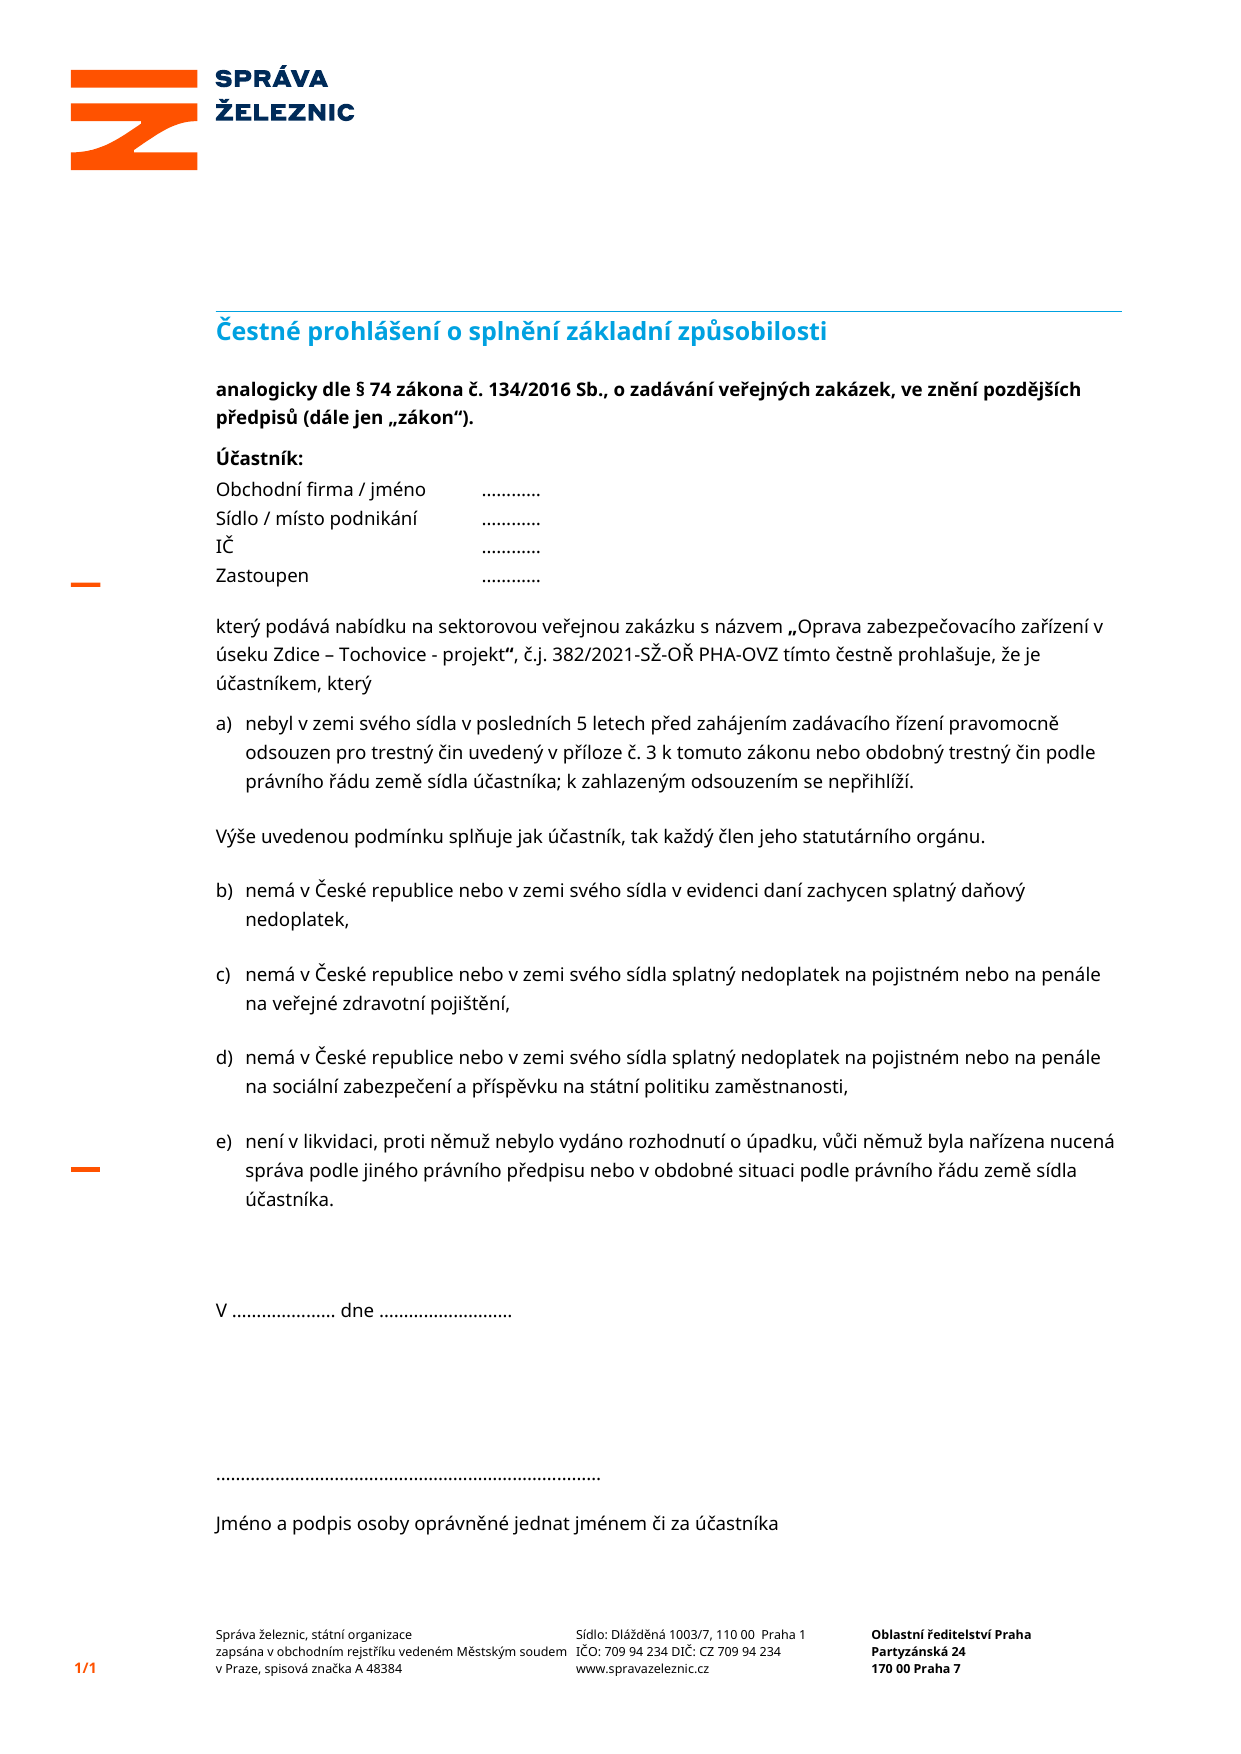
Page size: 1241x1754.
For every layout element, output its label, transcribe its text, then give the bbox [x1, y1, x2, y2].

text V ………………… dne ……………………… [216, 1294, 1121, 1323]
subtitle Účastník: [216, 445, 1122, 470]
text který podává nabídku na sektorovou veřejnou zakázku s názvem „Oprava zabezpečovacího zařízení v úseku Zdice – Tochovice - projekt“, č.j. 382/2021-SŽ-OŘ PHA-OVZ tímto čestně prohlašuje, že je účastníkem, který [216, 614, 1122, 695]
text …………………………………………………………………… [216, 1456, 1121, 1486]
text b) nemá v České republice nebo v zemi svého sídla v evidenci daní zachycen splatný daňový nedoplatek, [216, 877, 1122, 932]
text Obchodní firma / jméno ………… [216, 473, 1122, 502]
subtitle analogicky dle § 74 zákona č. 134/2016 Sb., o zadávání veřejných zakázek, ve znění pozdějších předpisů (dále jen „zákon“). [216, 376, 1122, 430]
text Výše uvedenou podmínku splňuje jak účastník, tak každý člen jeho statutárního orgánu. [216, 823, 1122, 849]
text Zastoupen ………… [216, 560, 1122, 589]
text Sídlo / místo podnikání ………… [216, 502, 1122, 531]
text c) nemá v České republice nebo v zemi svého sídla splatný nedoplatek na pojistném nebo na penále na veřejné zdravotní pojištění, [216, 961, 1122, 1016]
subtitle Čestné prohlášení o splnění základní způsobilosti [216, 312, 1122, 348]
text Jméno a podpis osoby oprávněné jednat jménem či za účastníka [216, 1511, 1122, 1536]
text e) není v likvidaci, proti němuž nebylo vydáno rozhodnutí o úpadku, vůči němuž byla nařízena nucená správa podle jiného právního předpisu nebo v obdobné situaci podle právního řádu země sídla účastníka. [216, 1128, 1122, 1212]
text a) nebyl v zemi svého sídla v posledních 5 letech před zahájením zadávacího řízení pravomocně odsouzen pro trestný čin uvedený v příloze č. 3 k tomuto zákonu nebo obdobný trestný čin podle právního řádu země sídla účastníka; k zahlazeným odsouzením se nepřihlíží. [216, 710, 1122, 794]
text IČ ………… [216, 531, 1122, 560]
text d) nemá v České republice nebo v zemi svého sídla splatný nedoplatek na pojistném nebo na penále na sociální zabezpečení a příspěvku na státní politiku zaměstnanosti, [216, 1044, 1122, 1099]
